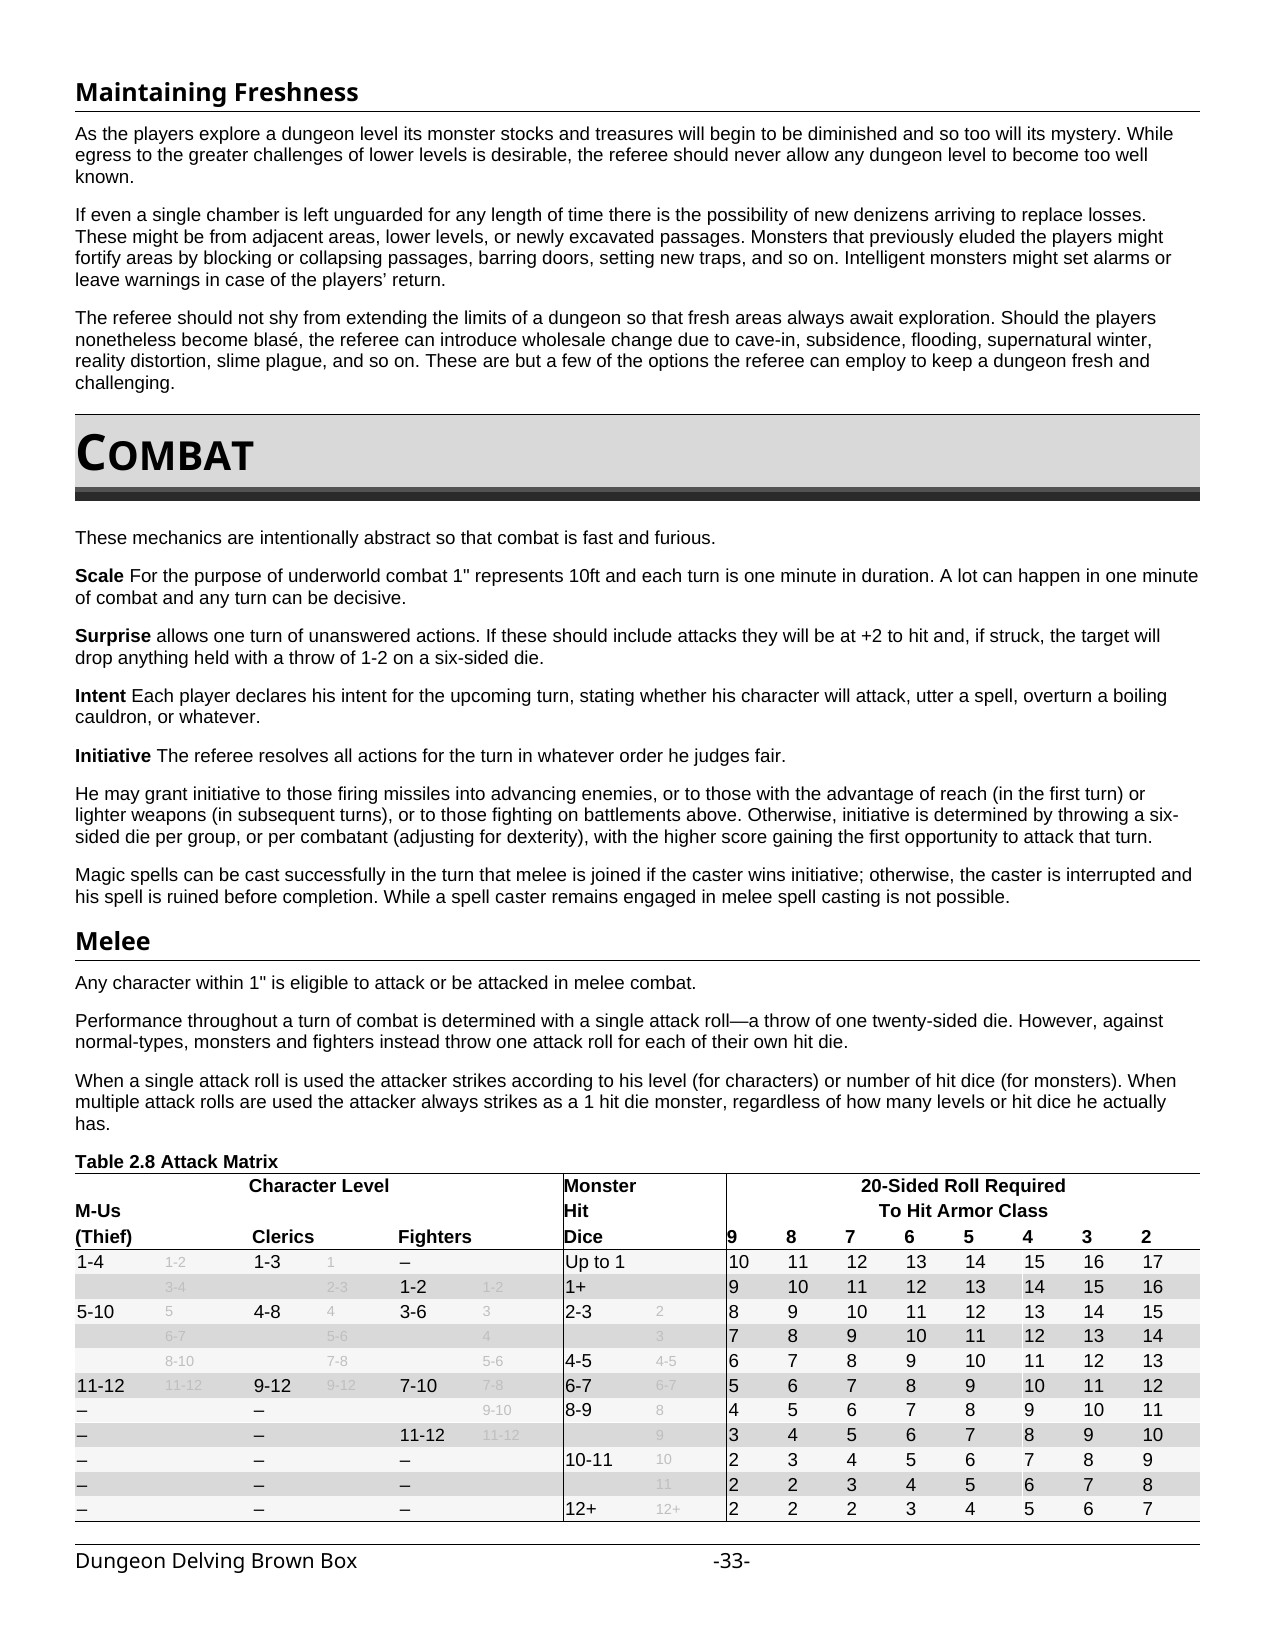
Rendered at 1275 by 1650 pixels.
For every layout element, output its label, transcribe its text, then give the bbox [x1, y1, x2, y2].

text He may grant initiative to those firing missiles into advancing enemies, or to those with the advantage of reach (in the first turn) or lighter weapons (in subsequent turns), or to those fighting on battlements above. Otherwise, initiative is determined by throwing a six-sided die per group, or per combatant (adjusting for dexterity), with the higher score gaining the first opportunity to attack that turn. [75, 783, 1200, 847]
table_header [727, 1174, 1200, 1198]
text When a single attack roll is used the attacker strikes according to his level (for characters) or number of hit dice (for monsters). When multiple attack rolls are used the attacker always strikes as a 1 hit die monster, regardless of how many levels or hit dice he actually has. [75, 1069, 1200, 1134]
text Any character within 1" is eligible to attack or be attacked in melee combat. [75, 971, 1200, 993]
text Initiative The referee resolves all actions for the turn in whatever order he judges fair. [75, 744, 1200, 766]
text Table 2.8 Attack Matrix [75, 1151, 1200, 1172]
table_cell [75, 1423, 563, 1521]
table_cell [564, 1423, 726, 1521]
text Surprise allows one turn of unanswered actions. If these should include attacks they will be at +2 to hit and, if struck, the target will drop anything held with a throw of 1-2 on a six-sided die. [75, 625, 1200, 668]
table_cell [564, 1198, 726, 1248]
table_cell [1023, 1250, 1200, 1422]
text Magic spells can be cast successfully in the turn that melee is joined if the caster wins initiative; otherwise, the caster is interrupted and his spell is ruined before completion. While a spell caster remains engaged in melee spell casting is not possible. [75, 864, 1200, 907]
text As the players explore a dungeon level its monster stocks and treasures will begin to be diminished and so too will its mystery. While egress to the greater challenges of lower levels is desirable, the referee should never allow any dungeon level to become too well known. [75, 123, 1200, 187]
text If even a single chamber is left unguarded for any length of time there is the possibility of new denizens arriving to replace losses. These might be from adjacent areas, lower levels, or newly excavated passages. Monsters that previously eluded the players might fortify areas by blocking or collapsing passages, barring doors, setting new traps, and so on. Intelligent monsters might set alarms or leave warnings in case of the players’ return. [75, 204, 1200, 290]
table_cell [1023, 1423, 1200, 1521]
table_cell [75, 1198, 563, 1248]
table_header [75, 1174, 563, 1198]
text The referee should not shy from extending the limits of a dungeon so that fresh areas always await exploration. Should the players nonetheless become blasé, the referee can introduce wholesale change due to cave-in, subsidence, flooding, supernatural winter, reality distortion, slime plague, and so on. These are but a few of the options the referee can employ to keep a dungeon fresh and challenging. [75, 307, 1200, 393]
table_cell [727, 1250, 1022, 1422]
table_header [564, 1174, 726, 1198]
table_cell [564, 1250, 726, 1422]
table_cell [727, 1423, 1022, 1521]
text Scale For the purpose of underworld combat 1" represents 10ft and each turn is one minute in duration. A lot can happen in one minute of combat and any turn can be decisive. [75, 565, 1200, 608]
subtitle Combat [75, 415, 1200, 487]
text These mechanics are intentionally abstract so that combat is fast and furious. [75, 527, 1200, 548]
subtitle Melee [75, 924, 1200, 960]
text Performance throughout a turn of combat is determined with a single attack roll—a throw of one twenty-sided die. However, against normal-types, monsters and fighters instead throw one attack roll for each of their own hit die. [75, 1010, 1200, 1053]
subtitle Maintaining Freshness [75, 75, 1200, 111]
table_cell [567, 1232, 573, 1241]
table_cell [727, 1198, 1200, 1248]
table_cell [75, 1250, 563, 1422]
text Intent Each player declares his intent for the upcoming turn, stating whether his character will attack, utter a spell, overturn a boiling cauldron, or whatever. [75, 685, 1200, 728]
